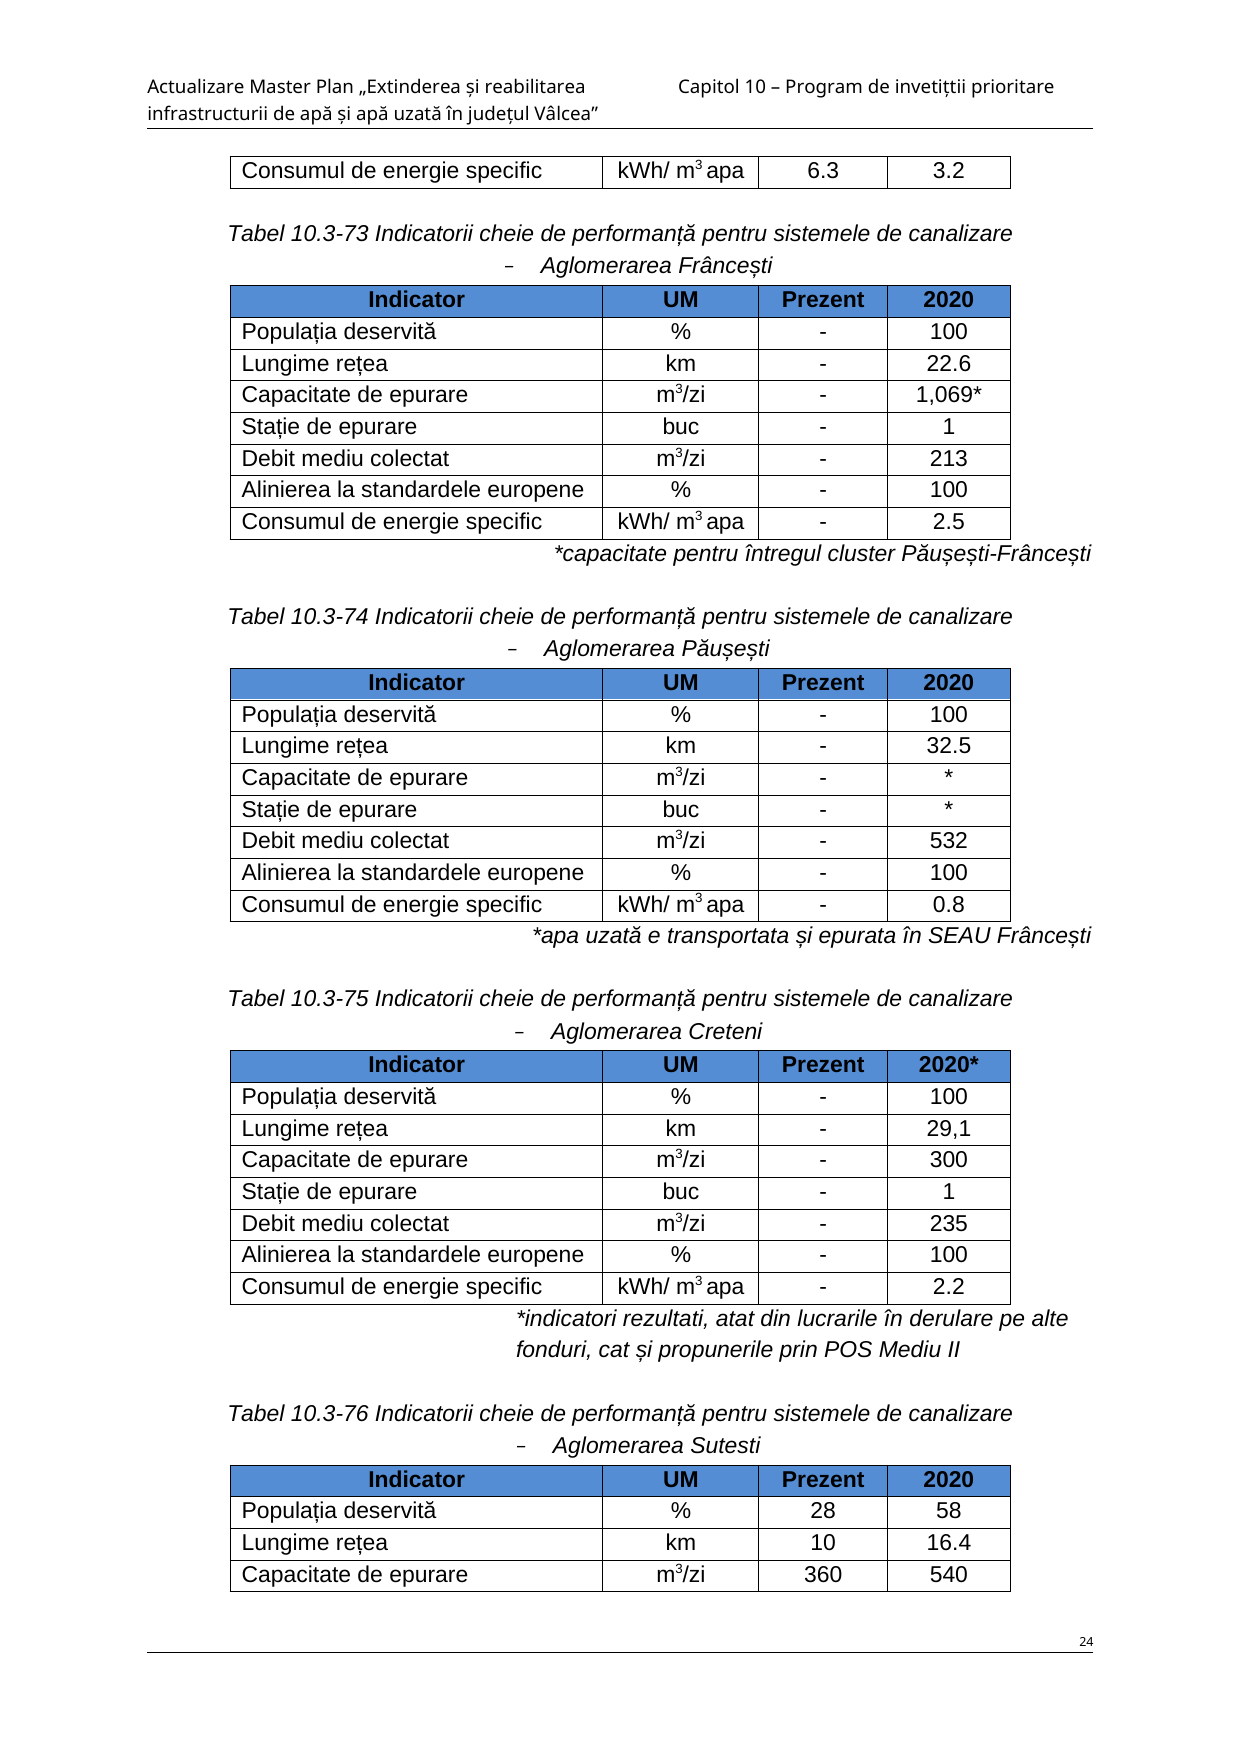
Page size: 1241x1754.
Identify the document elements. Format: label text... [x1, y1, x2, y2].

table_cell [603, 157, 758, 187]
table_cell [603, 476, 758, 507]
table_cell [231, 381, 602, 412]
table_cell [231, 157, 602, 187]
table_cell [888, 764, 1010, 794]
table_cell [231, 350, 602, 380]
text Tabel 10.3-76 Indicatorii cheie de performanță pentru sistemele de canalizare [147, 1399, 1093, 1426]
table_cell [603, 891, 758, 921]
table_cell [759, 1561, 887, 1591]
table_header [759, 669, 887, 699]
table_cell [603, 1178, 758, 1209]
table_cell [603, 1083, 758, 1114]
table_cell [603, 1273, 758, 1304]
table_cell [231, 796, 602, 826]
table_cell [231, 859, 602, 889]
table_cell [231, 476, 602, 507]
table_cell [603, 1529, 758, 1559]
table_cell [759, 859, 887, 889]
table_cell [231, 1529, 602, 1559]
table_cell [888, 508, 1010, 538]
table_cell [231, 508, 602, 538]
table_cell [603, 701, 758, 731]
list Aglomerarea Sutesti [184, 1431, 1093, 1459]
text *apa uzată e transportata și epurata în SEAU Frâncești [147, 922, 1093, 948]
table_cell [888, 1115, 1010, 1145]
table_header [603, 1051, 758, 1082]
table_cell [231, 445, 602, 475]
text Tabel 10.3-74 Indicatorii cheie de performanță pentru sistemele de canalizare [147, 603, 1093, 629]
text Tabel 10.3-73 Indicatorii cheie de performanță pentru sistemele de canalizare [147, 220, 1093, 246]
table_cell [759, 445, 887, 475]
list Aglomerarea Păușești [184, 634, 1093, 662]
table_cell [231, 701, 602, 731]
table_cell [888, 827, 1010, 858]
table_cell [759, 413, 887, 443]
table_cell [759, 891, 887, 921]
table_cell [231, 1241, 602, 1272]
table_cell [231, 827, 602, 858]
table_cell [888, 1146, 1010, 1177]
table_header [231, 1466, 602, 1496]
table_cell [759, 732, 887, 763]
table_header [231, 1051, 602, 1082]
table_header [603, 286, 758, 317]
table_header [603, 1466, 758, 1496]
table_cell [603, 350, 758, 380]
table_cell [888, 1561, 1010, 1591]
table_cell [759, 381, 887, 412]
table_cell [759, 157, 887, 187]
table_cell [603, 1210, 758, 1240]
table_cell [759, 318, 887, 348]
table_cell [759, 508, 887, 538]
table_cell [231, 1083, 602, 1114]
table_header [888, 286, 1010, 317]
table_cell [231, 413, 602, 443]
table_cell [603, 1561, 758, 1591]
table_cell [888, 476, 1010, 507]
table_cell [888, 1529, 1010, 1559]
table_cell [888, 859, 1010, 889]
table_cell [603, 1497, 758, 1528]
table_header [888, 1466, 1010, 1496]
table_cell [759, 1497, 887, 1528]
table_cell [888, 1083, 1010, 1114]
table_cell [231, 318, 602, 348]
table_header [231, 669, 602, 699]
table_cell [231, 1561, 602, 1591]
text *indicatori rezultati, atat din lucrarile în derulare pe alte fonduri, cat și propunerile prin POS Mediu II [516, 1305, 1093, 1363]
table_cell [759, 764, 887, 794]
list Aglomerarea Creteni [184, 1017, 1093, 1045]
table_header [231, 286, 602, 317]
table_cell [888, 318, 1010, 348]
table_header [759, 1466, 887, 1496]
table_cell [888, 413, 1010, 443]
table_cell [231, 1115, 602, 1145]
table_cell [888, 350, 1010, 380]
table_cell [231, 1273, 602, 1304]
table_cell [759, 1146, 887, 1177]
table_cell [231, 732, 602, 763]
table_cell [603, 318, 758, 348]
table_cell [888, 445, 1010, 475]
text Tabel 10.3-75 Indicatorii cheie de performanță pentru sistemele de canalizare [147, 985, 1093, 1012]
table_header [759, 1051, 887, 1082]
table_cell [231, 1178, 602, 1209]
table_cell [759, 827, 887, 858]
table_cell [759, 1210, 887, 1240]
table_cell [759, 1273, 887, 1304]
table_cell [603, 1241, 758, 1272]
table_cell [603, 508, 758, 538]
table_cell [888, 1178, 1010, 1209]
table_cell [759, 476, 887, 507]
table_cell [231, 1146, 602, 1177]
list Aglomerarea Frâncești [184, 252, 1093, 280]
text *capacitate pentru întregul cluster Păușești-Frâncești [147, 539, 1093, 566]
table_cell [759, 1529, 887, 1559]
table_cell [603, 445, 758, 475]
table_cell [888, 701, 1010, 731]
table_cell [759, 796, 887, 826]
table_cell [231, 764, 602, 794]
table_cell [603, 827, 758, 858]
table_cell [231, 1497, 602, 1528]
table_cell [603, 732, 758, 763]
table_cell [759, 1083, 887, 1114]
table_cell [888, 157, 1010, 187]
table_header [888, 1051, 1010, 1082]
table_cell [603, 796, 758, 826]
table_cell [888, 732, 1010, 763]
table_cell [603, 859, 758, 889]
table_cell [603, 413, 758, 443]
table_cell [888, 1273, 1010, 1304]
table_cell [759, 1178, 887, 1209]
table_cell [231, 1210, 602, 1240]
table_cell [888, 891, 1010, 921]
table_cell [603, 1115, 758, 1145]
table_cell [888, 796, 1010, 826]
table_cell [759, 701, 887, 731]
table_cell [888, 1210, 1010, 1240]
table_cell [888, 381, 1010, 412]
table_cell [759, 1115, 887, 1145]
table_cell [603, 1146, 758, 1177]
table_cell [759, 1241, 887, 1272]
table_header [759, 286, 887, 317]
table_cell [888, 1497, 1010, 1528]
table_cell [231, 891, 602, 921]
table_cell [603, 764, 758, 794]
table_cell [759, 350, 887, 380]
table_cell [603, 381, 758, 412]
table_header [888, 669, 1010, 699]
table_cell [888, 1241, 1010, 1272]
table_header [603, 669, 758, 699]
